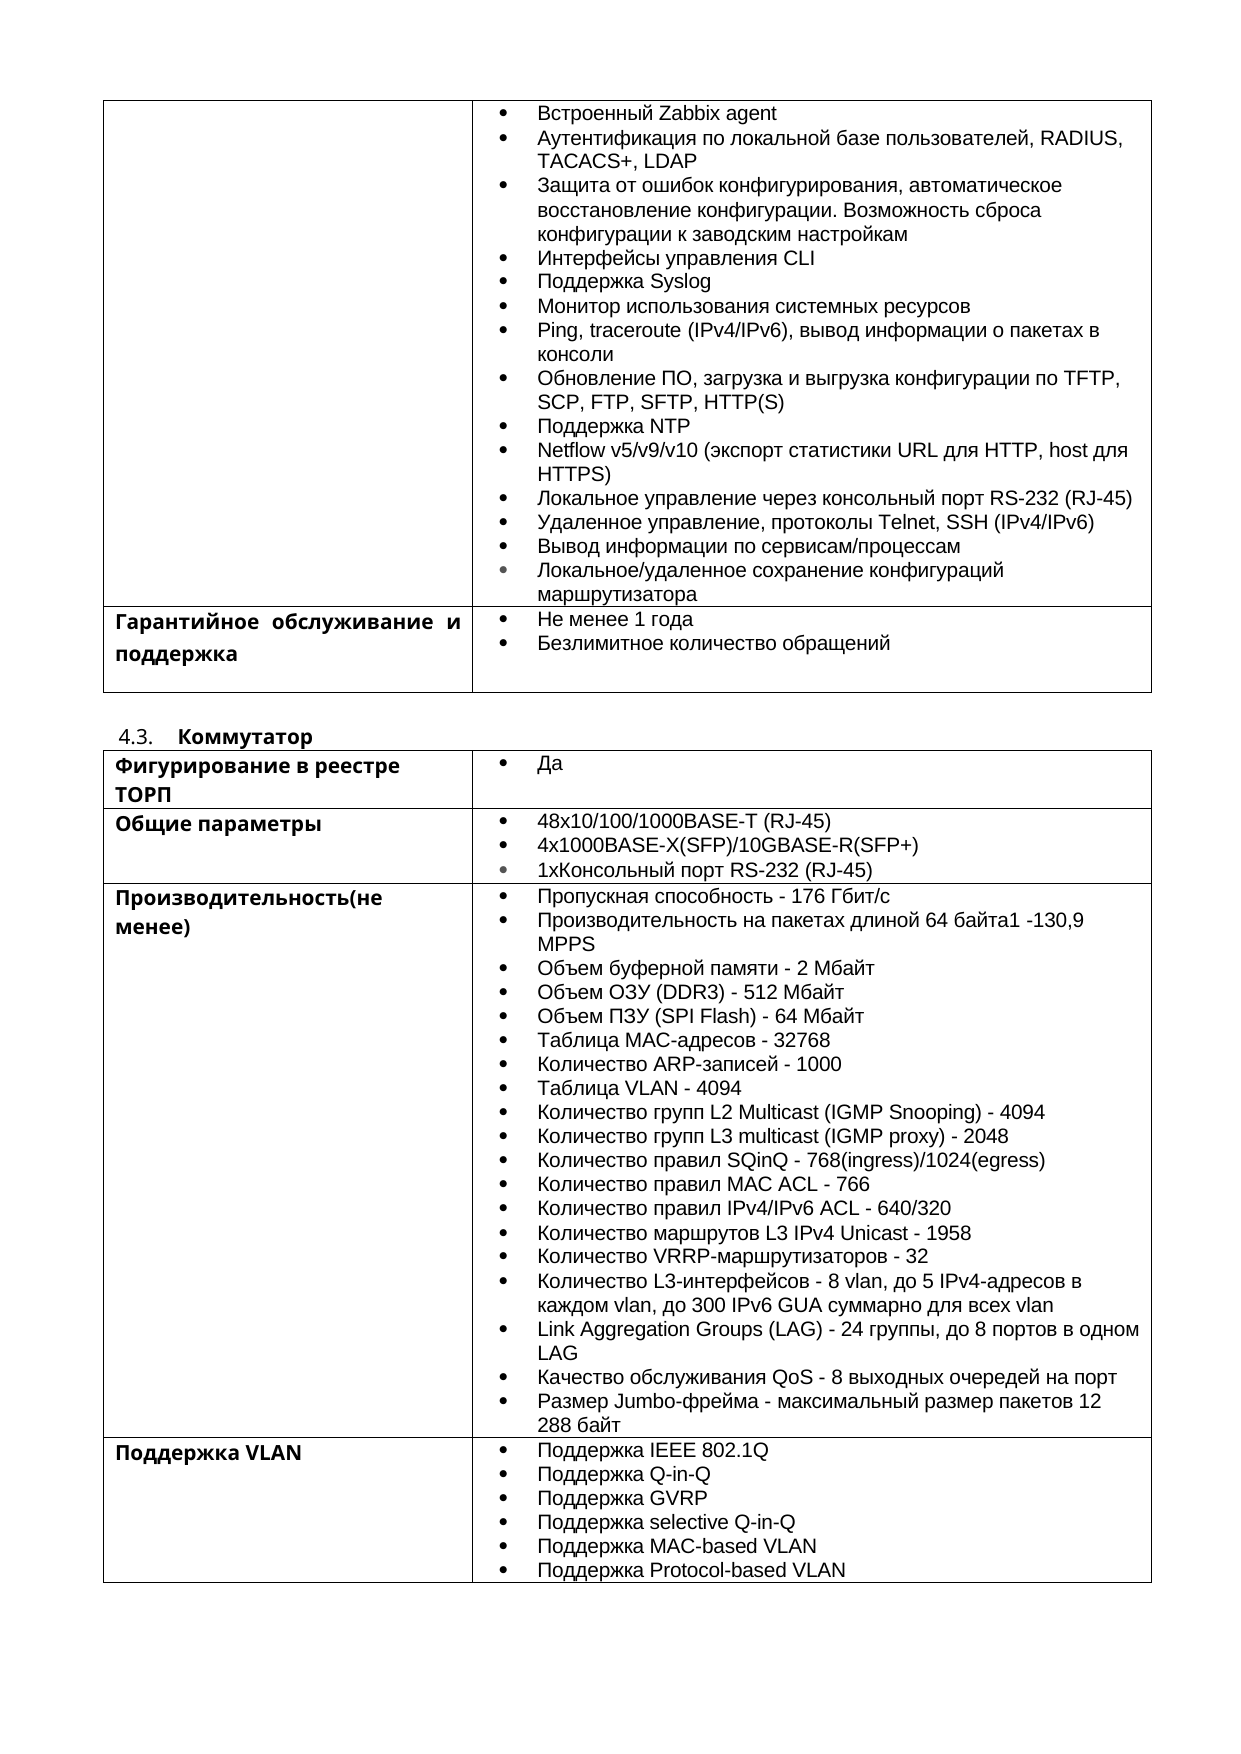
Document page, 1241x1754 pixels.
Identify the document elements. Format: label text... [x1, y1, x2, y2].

table_cell Поддержка IEEE 802.1Q Поддержка Q-in-Q Поддержка GVRP Поддержка selective Q-in-Q Поддержка MAC-based VLAN Поддержка Protocol-based VLAN [473, 1438, 1151, 1582]
table_cell Не менее 1 года Безлимитное количество обращений [473, 607, 1151, 692]
list Коммутатор [118, 722, 1181, 750]
table_cell Гарантийное обслуживание и поддержка [104, 607, 472, 692]
table_cell Поддержка VLAN [104, 1438, 472, 1582]
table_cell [473, 101, 1151, 606]
table_cell Пропускная способность - 176 Гбит/с Производительность на пакетах длиной 64 байта1 -130,9 MPPS Объем буферной памяти - 2 Мбайт Объем ОЗУ (DDR3) - 512 Мбайт Объем ПЗУ (SPI Flash) - 64 Мбайт Таблица MAC-адресов - 32768 Количество ARP-записей - 1000 Таблица VLAN - 4094 Количество групп L2 Multicast (IGMP Snooping) - 4094 Количество групп L3 multicast (IGMP proxy) - 2048 Количество правил SQinQ - 768(ingress)/1024(egress) Количество правил MAC ACL - 766 Количество правил IPv4/IPv6 ACL - 640/320 Количество маршрутов L3 IPv4 Unicast - 1958 Количество VRRP-маршрутизаторов - 32 Количество L3-интерфейсов - 8 vlan, до 5 IPv4-адресов в каждом vlan, до 300 IPv6 GUA суммарно для всех vlan Link Aggregation Groups (LAG) - 24 группы, до 8 портов в одном LAG Качество обслуживания QoS - 8 выходных очередей на порт Размер Jumbo-фрейма - максимальный размер пакетов 12 288 байт [473, 884, 1151, 1437]
table_header Да [473, 751, 1151, 808]
table_header Фигурирование в реестре ТОРП [104, 751, 472, 808]
table_cell Производительность(не менее) [104, 884, 472, 1437]
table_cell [104, 101, 472, 606]
table_cell Общие параметры [104, 809, 472, 882]
table_cell 48x10/100/1000BASE-T (RJ-45) 4x1000BASE-X(SFP)/10GBASE-R(SFP+) 1хКонсольный порт RS-232 (RJ-45) [473, 809, 1151, 882]
